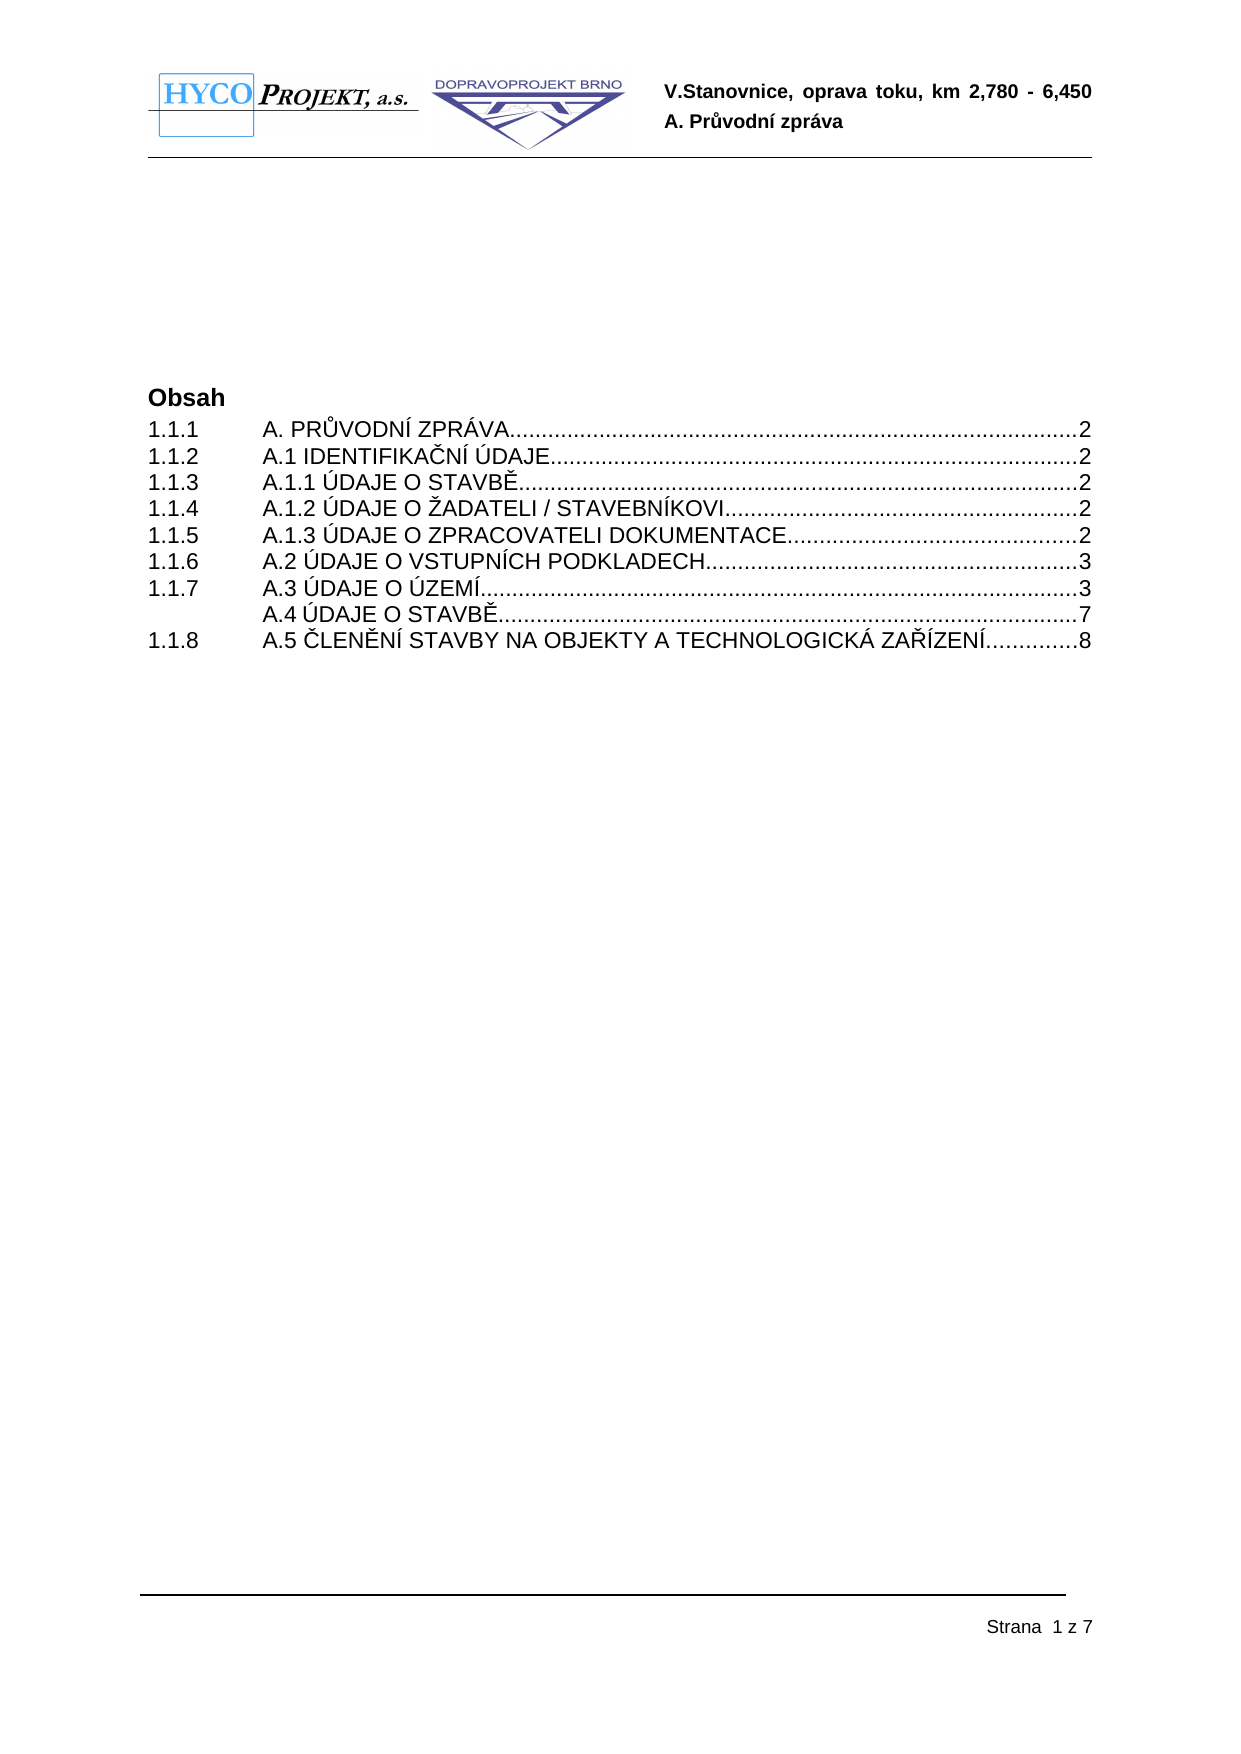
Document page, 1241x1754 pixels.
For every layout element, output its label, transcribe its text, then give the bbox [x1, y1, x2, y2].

text 1.1.8 A.5 Členění stavby na objekty a technologická zařízení 8 [148, 627, 1092, 653]
text A.4 Údaje o stavbě 7 [148, 601, 1092, 627]
picture [429, 65, 630, 157]
subtitle Obsah [148, 383, 1092, 412]
text 1.1.7 A.3 Údaje o území 3 [148, 574, 1092, 601]
text 1.1.3 A.1.1 Údaje o stavbě 2 [148, 469, 1092, 495]
text 1.1.2 A.1 Identifikační údaje 2 [148, 443, 1092, 469]
text 1.1.1 A. Průvodní zpráva 2 [148, 416, 1092, 443]
text 1.1.5 A.1.3 Údaje o zpracovateli dokumentace 2 [148, 522, 1092, 548]
picture [148, 73, 419, 137]
text 1.1.4 A.1.2 Údaje o žadateli / stavebníkovi 2 [148, 495, 1092, 522]
text 1.1.6 A.2 Údaje o vstupních podkladech 3 [148, 548, 1092, 574]
